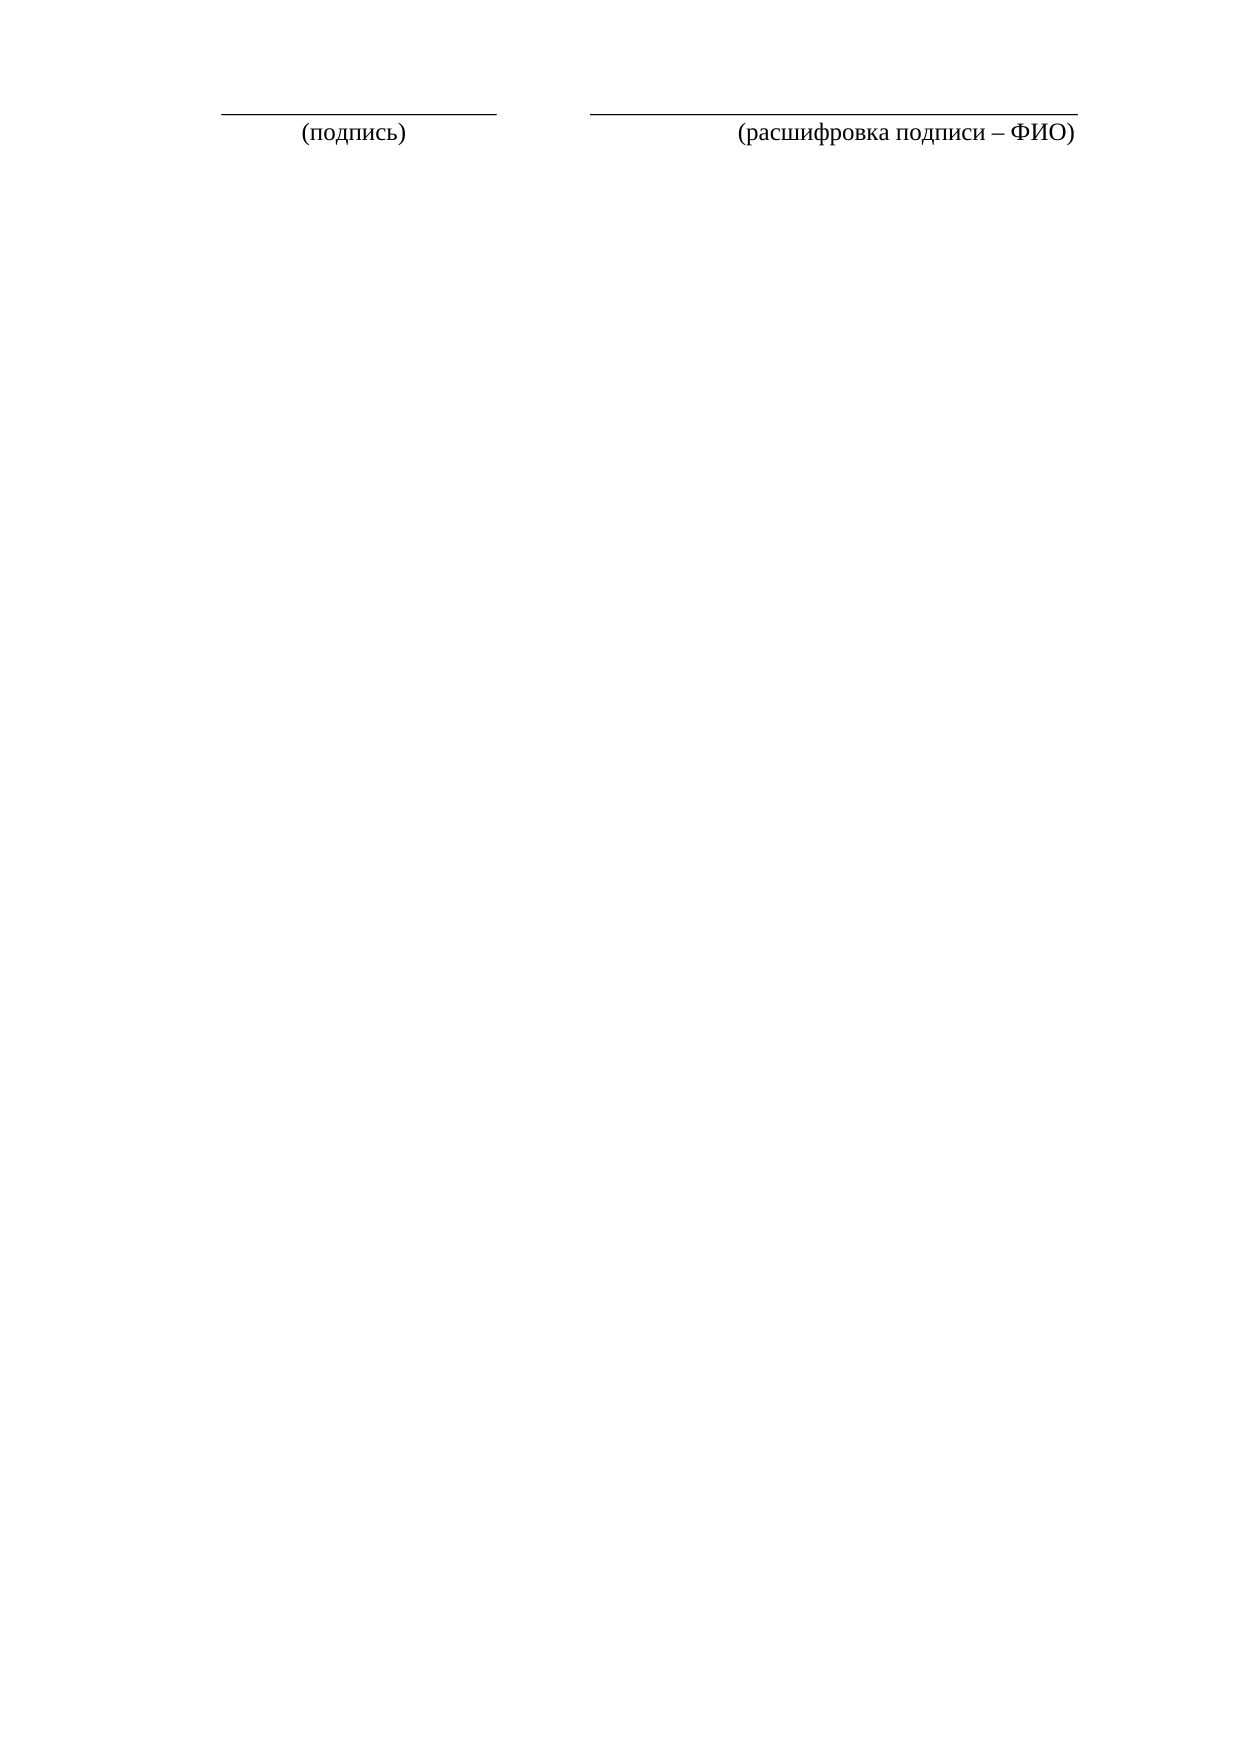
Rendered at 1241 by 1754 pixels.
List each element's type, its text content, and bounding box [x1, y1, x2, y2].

list (подпись) (расшифровка подписи – ФИО) [295, 117, 1152, 146]
list ______________________ _______________________________________ [148, 89, 1152, 117]
